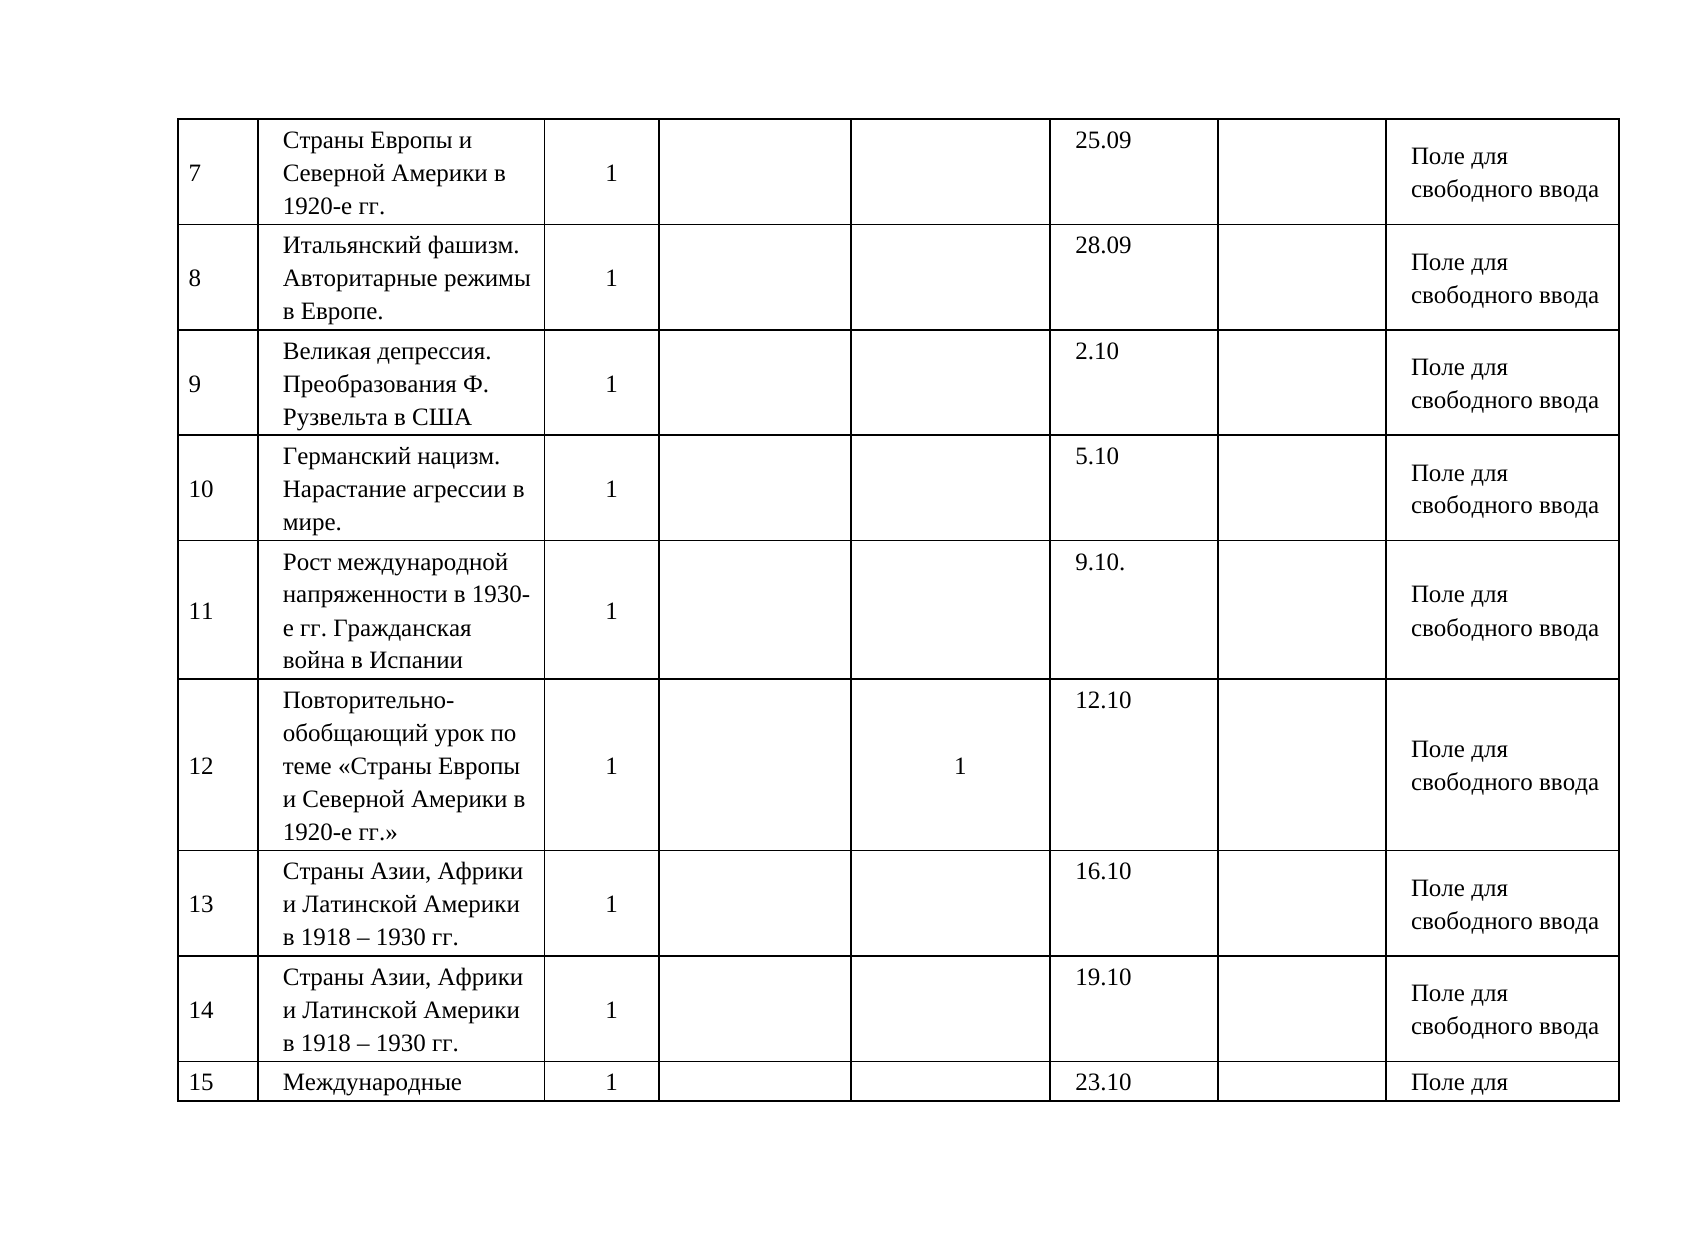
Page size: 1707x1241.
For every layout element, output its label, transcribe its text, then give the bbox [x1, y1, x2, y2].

table_cell 13 [179, 851, 257, 955]
table_cell [852, 1062, 1049, 1100]
table_cell [660, 331, 850, 434]
table_cell [660, 680, 850, 850]
table_cell [1219, 680, 1385, 850]
table_cell [852, 851, 1049, 955]
table_cell 1 [545, 680, 658, 850]
table_cell 9.10. [1051, 541, 1217, 678]
table_cell 12 [179, 680, 257, 850]
table_cell 5.10 [1051, 436, 1217, 540]
table_cell 1 [545, 1062, 658, 1100]
table_cell [1219, 957, 1385, 1061]
table_cell [660, 225, 850, 329]
table_cell 1 [545, 120, 658, 223]
table_cell 1 [545, 331, 658, 434]
table_cell [660, 851, 850, 955]
table_cell 7 [179, 120, 257, 223]
table_cell [852, 541, 1049, 678]
table_cell Поле для свободного ввода [1387, 680, 1618, 850]
table_cell 11 [179, 541, 257, 678]
table_cell [660, 436, 850, 540]
table_cell [1219, 541, 1385, 678]
table_cell 12.10 [1051, 680, 1217, 850]
table_cell 9 [179, 331, 257, 434]
table_cell [660, 957, 850, 1061]
table_cell [660, 120, 850, 223]
table_cell [852, 120, 1049, 223]
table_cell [1387, 120, 1618, 223]
table_cell 2.10 [1051, 331, 1217, 434]
table_cell 1 [545, 851, 658, 955]
table_cell 19.10 [1051, 957, 1217, 1061]
table_cell Поле для свободного ввода [1387, 331, 1618, 434]
table_cell [1219, 1062, 1385, 1100]
table_cell [852, 225, 1049, 329]
table_cell 25.09 [1051, 120, 1217, 223]
table_cell 1 [545, 957, 658, 1061]
table_cell [852, 331, 1049, 434]
table_cell [660, 541, 850, 678]
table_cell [259, 1062, 544, 1100]
table_cell Поле для свободного ввода [1387, 541, 1618, 678]
table_cell 1 [545, 436, 658, 540]
table_cell Поле для свободного ввода [1387, 436, 1618, 540]
table_cell [1219, 120, 1385, 223]
table_cell Поле для свободного ввода [1387, 225, 1618, 329]
table_cell 1 [545, 225, 658, 329]
table_cell 14 [179, 957, 257, 1061]
table_cell [1219, 851, 1385, 955]
table_cell [852, 957, 1049, 1061]
table_cell [1219, 436, 1385, 540]
table_cell [852, 436, 1049, 540]
table_cell 1 [852, 680, 1049, 850]
table_cell Германский нацизм. Нарастание агрессии в мире. [259, 436, 544, 540]
table_cell [1219, 331, 1385, 434]
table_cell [1387, 1062, 1618, 1100]
table_cell [660, 1062, 850, 1100]
table_cell Поле для свободного ввода [1387, 851, 1618, 955]
table_cell 28.09 [1051, 225, 1217, 329]
table_cell [1219, 225, 1385, 329]
table_cell Страны Европы и Северной Америки в 1920-е гг. [259, 120, 544, 223]
table_cell 15 [179, 1062, 257, 1100]
table_cell 1 [545, 541, 658, 678]
table_cell 10 [179, 436, 257, 540]
table_cell 16.10 [1051, 851, 1217, 955]
table_cell Поле для свободного ввода [1387, 957, 1618, 1061]
table_cell Повторительно-обобщающий урок по теме «Страны Европы и Северной Америки в 1920-е гг.» [259, 680, 544, 850]
table_cell 8 [179, 225, 257, 329]
table_cell Итальянский фашизм. Авторитарные режимы в Европе. [259, 225, 544, 329]
table_cell 23.10 [1051, 1062, 1217, 1100]
table_cell Великая депрессия. Преобразования Ф. Рузвельта в США [259, 331, 544, 434]
table_cell Страны Азии, Африки и Латинской Америки в 1918 – 1930 гг. [259, 957, 544, 1061]
table_cell Страны Азии, Африки и Латинской Америки в 1918 – 1930 гг. [259, 851, 544, 955]
table_cell Рост международной напряженности в 1930-е гг. Гражданская война в Испании [259, 541, 544, 678]
